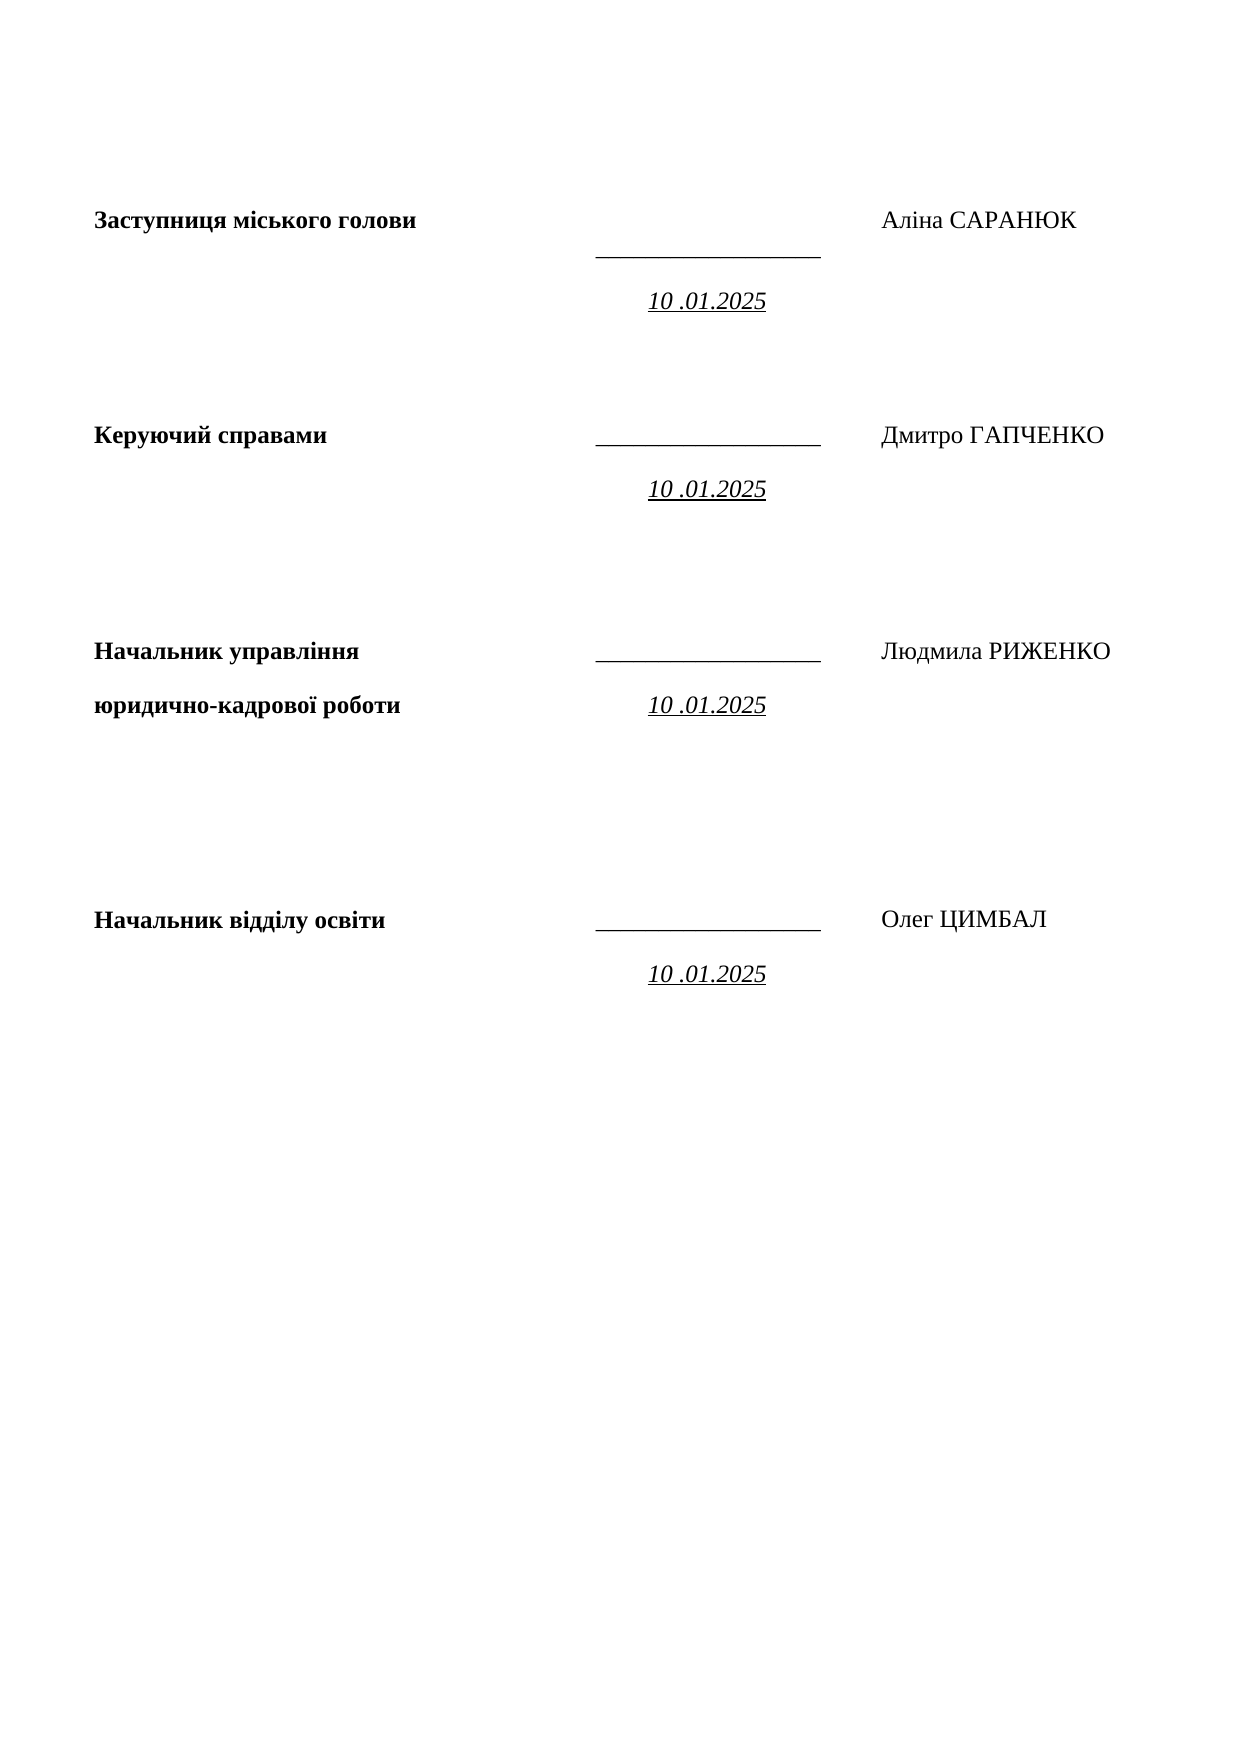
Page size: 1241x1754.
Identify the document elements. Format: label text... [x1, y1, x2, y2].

table_cell Начальник відділу освіти [83, 851, 546, 1336]
table_cell Дмитро ГАПЧЕНКО [870, 420, 1240, 582]
table_header __________________ 10 .01.2025 [546, 151, 870, 420]
table_cell Людмила РИЖЕНКО [870, 582, 1240, 851]
table_cell __________________ 10 .01.2025 [546, 420, 870, 582]
table_cell Керуючий справами [83, 420, 546, 582]
table_cell __________________ 10 .01.2025 [546, 851, 870, 1336]
table_cell Начальник управління юридично-кадрової роботи [83, 582, 546, 851]
table_cell __________________ 10 .01.2025 [546, 582, 870, 851]
table_cell Олег ЦИМБАЛ [870, 851, 1240, 1336]
table_header Аліна САРАНЮК [870, 151, 1240, 420]
table_header Заступниця міського голови [83, 151, 546, 420]
